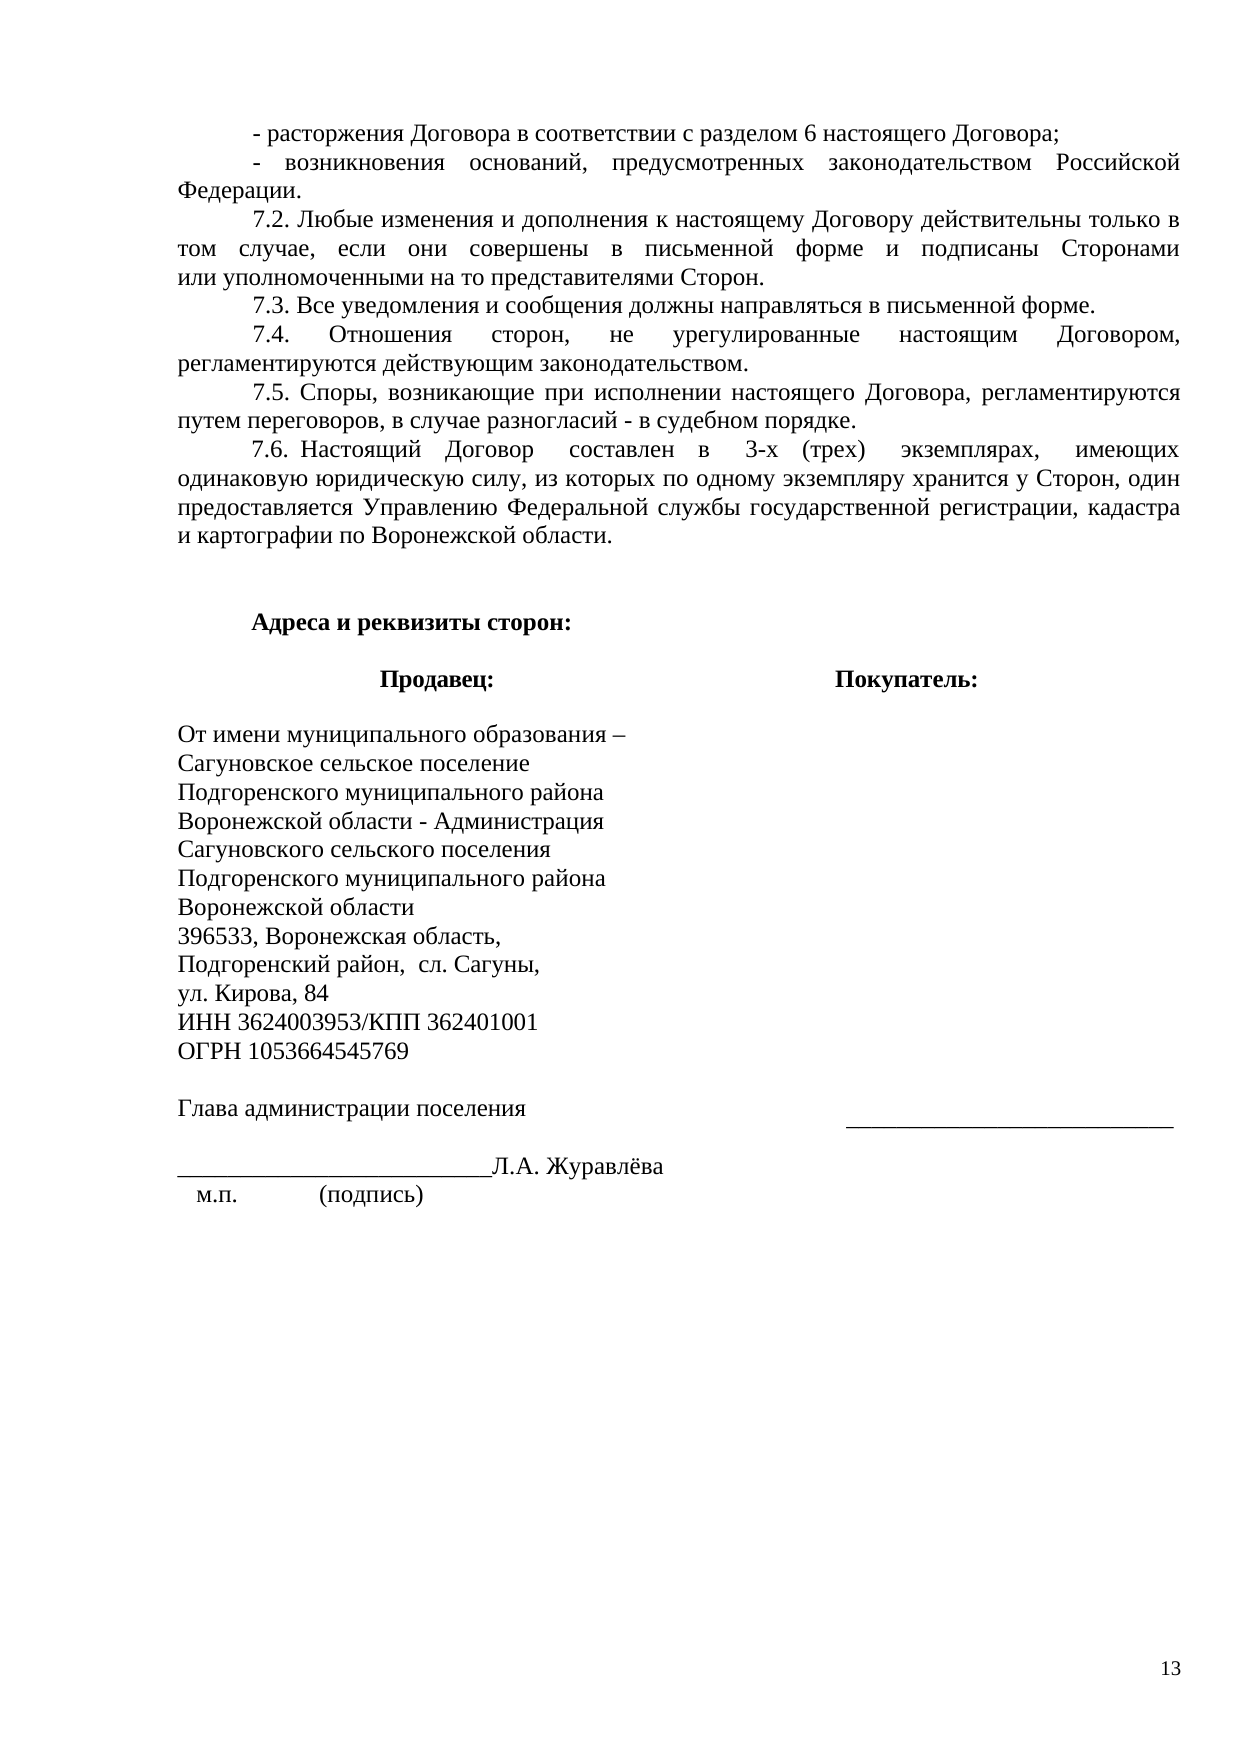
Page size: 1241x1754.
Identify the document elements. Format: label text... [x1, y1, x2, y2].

text Продавец: Покупатель: [177, 664, 1181, 693]
table_header __________________________ [679, 720, 1228, 1208]
text - расторжения Договора в соответствии с разделом 6 настоящего Договора; [177, 118, 1181, 147]
text 7.5. Споры, возникающие при исполнении настоящего Договора, регламентируются путем переговоров, в случае разногласий - в судебном порядке. [177, 377, 1181, 434]
text 7.4. Отношения сторон, не урегулированные настоящим Договором, регламентируются действующим законодательством. [177, 319, 1181, 377]
text - возникновения оснований, предусмотренных законодательством Российской Федерации. [177, 147, 1181, 204]
text 7.3. Все уведомления и сообщения должны направляться в письменной форме. [177, 291, 1181, 319]
text 7.2. Любые изменения и дополнения к настоящему Договору действительны только в том случае, если они совершены в письменной форме и подписаны Сторонами или уполномоченными на то представителями Сторон. [177, 204, 1181, 291]
text 7.6. Настоящий Договор составлен в 3-х (трех) экземплярах, имеющих одинаковую юридическую силу, из которых по одному экземпляру хранится у Сторон, один предоставляется Управлению Федеральной службы государственной регистрации, кадастра и картографии по Воронежской области. [177, 434, 1181, 549]
text Адреса и реквизиты сторон: [177, 607, 1181, 636]
table_header От имени муниципального образования – Сагуновское сельское поселение Подгоренского муниципального района Воронежской области - Администрация Сагуновского сельского поселения Подгоренского муниципального района Воронежской области 396533, Воронежская область, Подгоренский район, сл. Сагуны, ул. Кирова, 84 ИНН 3624003953/КПП 362401001 ОГРН 1053664545769 Глава администрации поселения _________________________Л.А. Журавлёва м.п. (подпись) [166, 720, 679, 1208]
